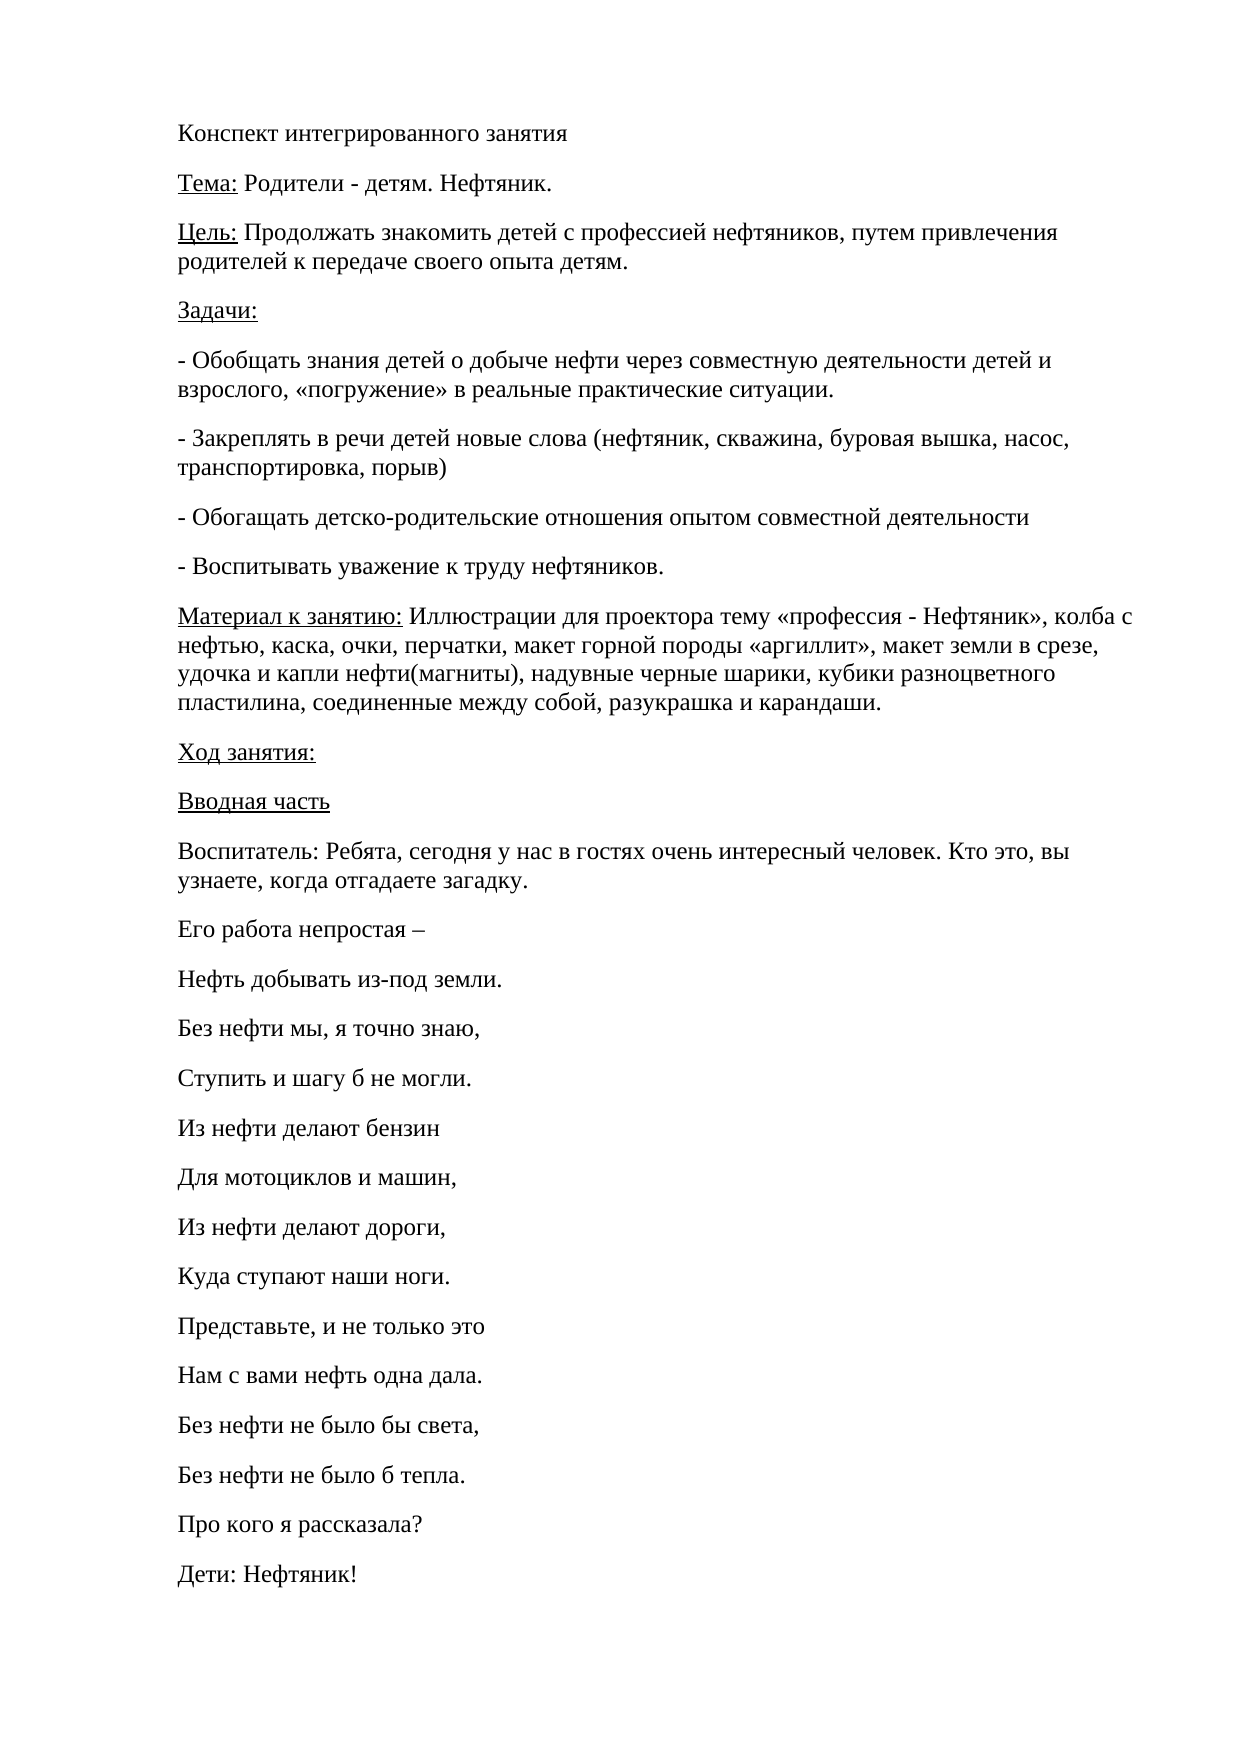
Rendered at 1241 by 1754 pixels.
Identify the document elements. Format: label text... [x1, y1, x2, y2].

text Без нефти не было б тепла. [177, 1460, 1152, 1488]
text Представьте, и не только это [177, 1311, 1152, 1340]
text - Закреплять в речи детей новые слова (нефтяник, скважина, буровая вышка, насос, транспортировка, порыв) [177, 423, 1152, 481]
text Задачи: [177, 296, 1152, 324]
text Про кого я рассказала? [177, 1509, 1152, 1538]
text Без нефти мы, я точно знаю, [177, 1013, 1152, 1042]
text - Воспитывать уважение к труду нефтяников. [177, 551, 1152, 580]
text Из нефти делают дороги, [177, 1212, 1152, 1241]
text Из нефти делают бензин [177, 1113, 1152, 1141]
text Тема: Родители - детям. Нефтяник. [177, 168, 1152, 196]
text Куда ступают наши ноги. [177, 1261, 1152, 1290]
text Вводная часть [177, 786, 1152, 815]
text Нам с вами нефть одна дала. [177, 1361, 1152, 1389]
text Цель: Продолжать знакомить детей с профессией нефтяников, путем привлечения родителей к передаче своего опыта детям. [177, 217, 1152, 275]
text Воспитатель: Ребята, сегодня у нас в гостях очень интересный человек. Кто это, вы узнаете, когда отгадаете загадку. [177, 836, 1152, 893]
text Нефть добывать из-под земли. [177, 964, 1152, 993]
text Материал к занятию: Иллюстрации для проектора тему «профессия - Нефтяник», колба с нефтью, каска, очки, перчатки, макет горной породы «аргиллит», макет земли в срезе, удочка и капли нефти(магниты), надувные черные шарики, кубики разноцветного пластилина, соединенные между собой, разукрашка и карандаши. [177, 601, 1152, 716]
text - Обобщать знания детей о добыче нефти через совместную деятельности детей и взрослого, «погружение» в реальные практические ситуации. [177, 345, 1152, 403]
text Дети: Нефтяник! [177, 1559, 1152, 1588]
text Его работа непростая – [177, 914, 1152, 943]
text Без нефти не было бы света, [177, 1410, 1152, 1439]
text - Обогащать детско-родительские отношения опытом совместной деятельности [177, 502, 1152, 531]
text Для мотоциклов и машин, [177, 1162, 1152, 1191]
text Конспект интегрированного занятия [177, 118, 1152, 147]
text Ход занятия: [177, 737, 1152, 766]
text Ступить и шагу б не могли. [177, 1063, 1152, 1092]
